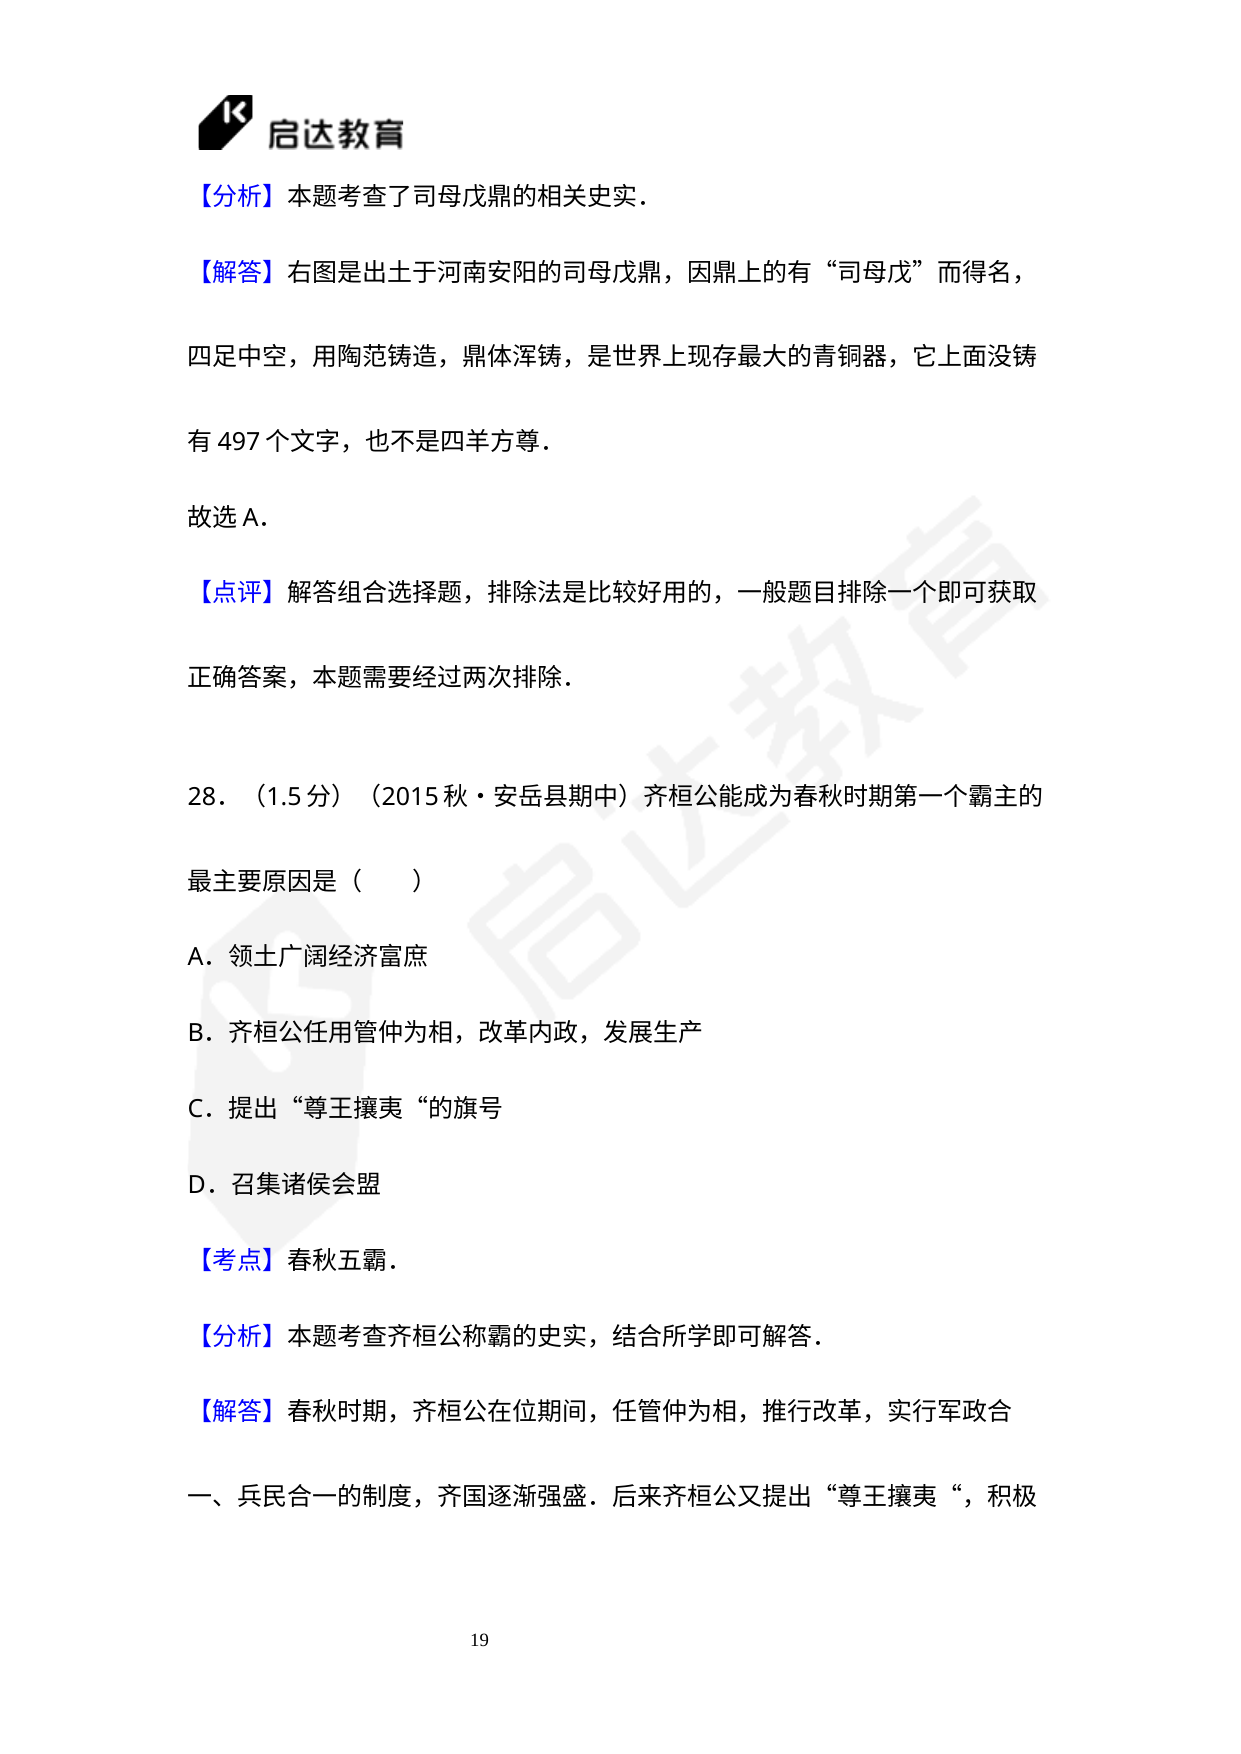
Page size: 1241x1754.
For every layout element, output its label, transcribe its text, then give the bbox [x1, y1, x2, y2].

text 【点评】解答组合选择题，排除法是比较好用的，一般题目排除一个即可获取正确答案，本题需要经过两次排除． [187, 558, 1053, 708]
text A．领土广阔经济富庶 [187, 922, 1053, 987]
text C．提出“尊王攘夷“的旗号 [187, 1074, 1053, 1139]
text 故选A． [187, 483, 1053, 548]
text 【解答】右图是出土于河南安阳的司母戊鼎，因鼎上的有“司母戊”而得名，四足中空，用陶范铸造，鼎体浑铸，是世界上现存最大的青铜器，它上面没铸有497个文字，也不是四羊方尊． [187, 238, 1053, 472]
text B．齐桓公任用管仲为相，改革内政，发展生产 [187, 998, 1053, 1063]
text 28．（1.5分）（2015秋•安岳县期中）齐桓公能成为春秋时期第一个霸主的最主要原因是（ ） [187, 762, 1053, 912]
text 【考点】春秋五霸． [187, 1226, 1053, 1291]
text 【分析】本题考查齐桓公称霸的史实，结合所学即可解答． [187, 1302, 1053, 1367]
text 【分析】本题考查了司母戊鼎的相关史实． [187, 162, 1053, 227]
text D．召集诸侯会盟 [187, 1150, 1053, 1215]
picture [198, 95, 404, 150]
text 【解答】春秋时期，齐桓公在位期间，任管仲为相，推行改革，实行军政合一、兵民合一的制度，齐国逐渐强盛．后来齐桓公又提出“尊王攘夷“，积极展开对外活动，北击山戎，南伐楚国，桓公成为春秋时期第一个霸主，受到周天子赏赐．所以齐国强大是齐桓公得以称霸的根本原因． [187, 1377, 1053, 1527]
